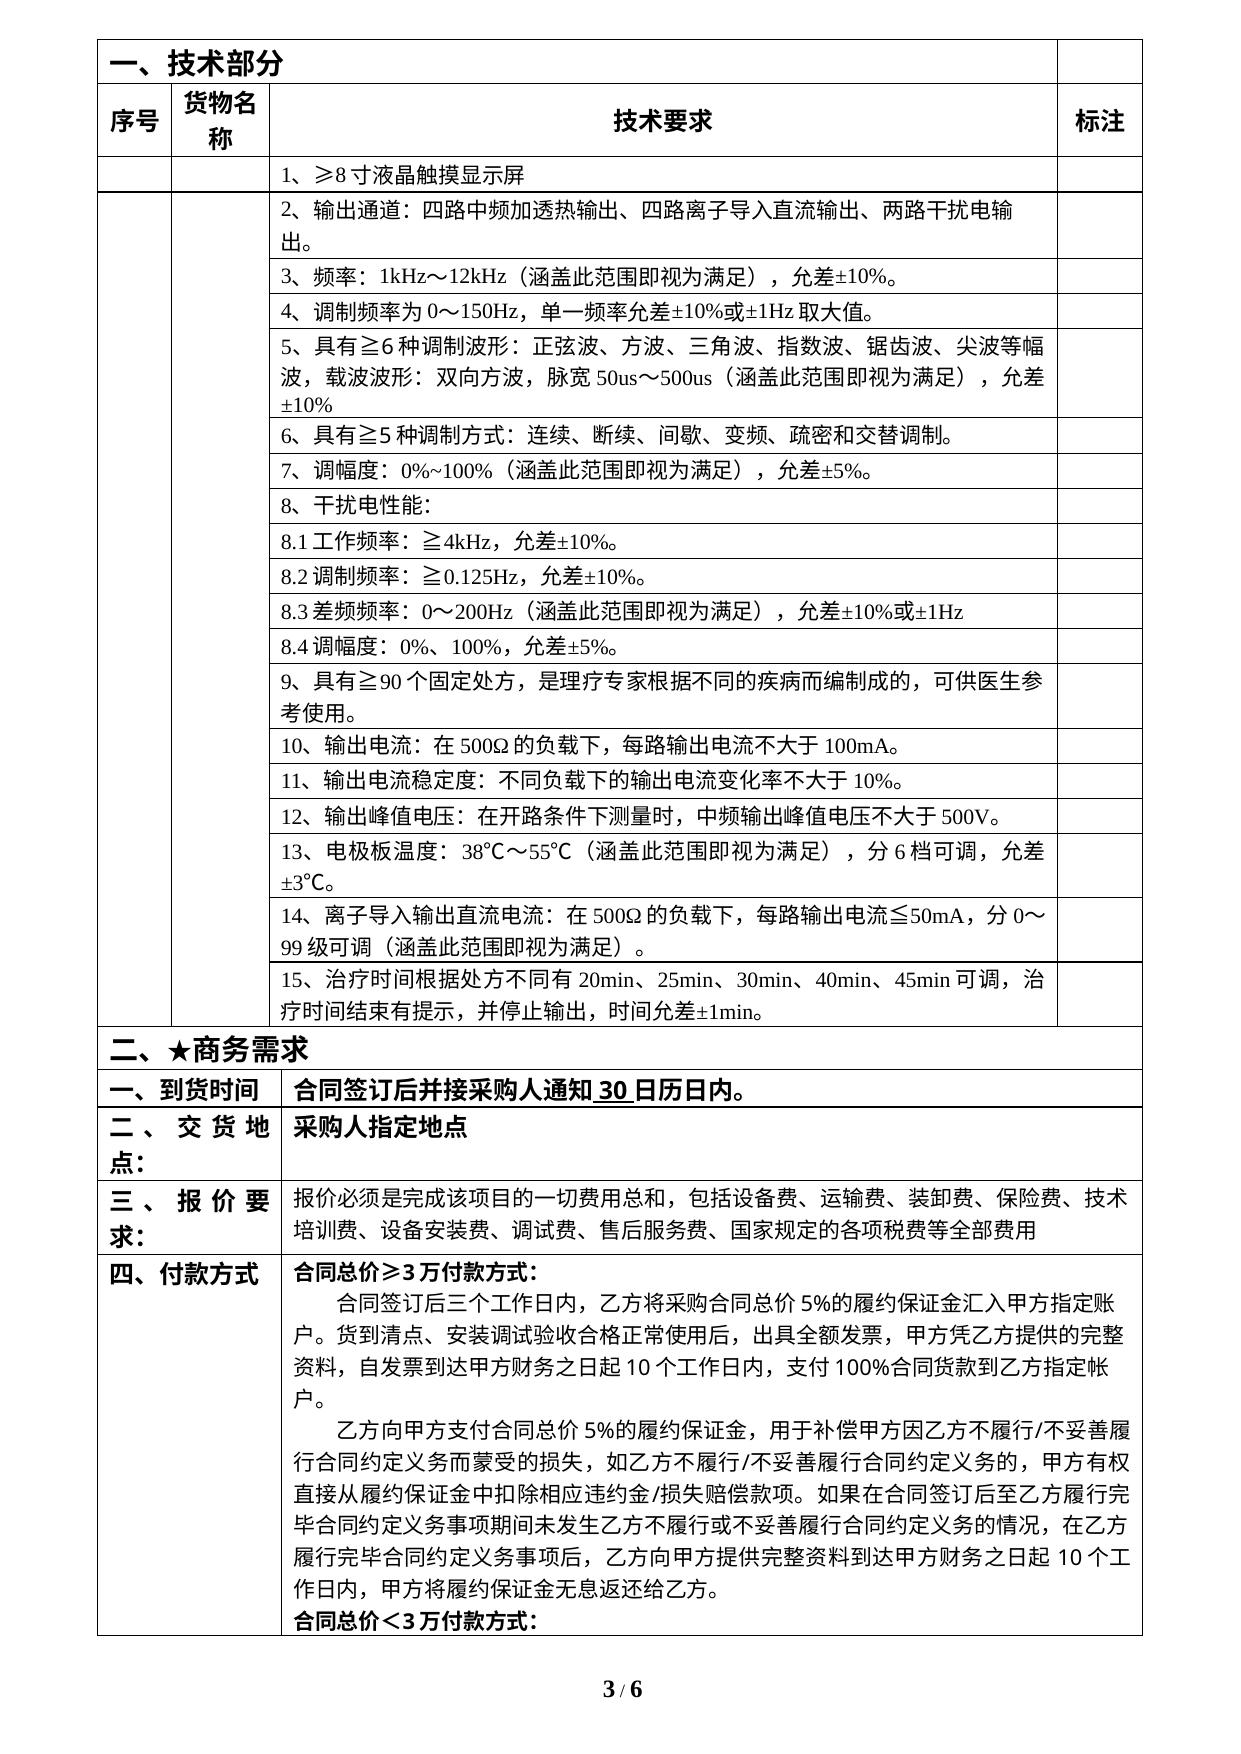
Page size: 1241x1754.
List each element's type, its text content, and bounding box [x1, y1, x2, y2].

table_cell 13、电极板温度：38℃～55℃（涵盖此范围即视为满足），分6档可调，允差±3℃。 [270, 834, 1057, 897]
table_cell [1058, 799, 1142, 833]
table_cell [1058, 193, 1142, 257]
table_cell 8、干扰电性能： [270, 489, 1057, 523]
table_cell [172, 157, 269, 191]
table_cell [1058, 834, 1142, 897]
table_cell 二、交货地点： [98, 1108, 281, 1180]
table_cell [1058, 524, 1142, 558]
table_cell [1058, 963, 1142, 1026]
table_cell 一、到货时间 [98, 1070, 281, 1106]
table_cell [1058, 454, 1142, 487]
table_cell 8.1工作频率：≧4kHz，允差±10%。 [270, 524, 1057, 558]
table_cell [282, 1255, 1142, 1635]
table_cell 11、输出电流稳定度：不同负载下的输出电流变化率不大于10%。 [270, 764, 1057, 798]
table_cell 2、输出通道：四路中频加透热输出、四路离子导入直流输出、两路干扰电输出。 [270, 193, 1057, 257]
table_cell 报价必须是完成该项目的一切费用总和，包括设备费、运输费、装卸费、保险费、技术培训费、设备安装费、调试费、售后服务费、国家规定的各项税费等全部费用 [282, 1181, 1142, 1253]
table_cell 8.4调幅度：0%、100%，允差±5%。 [270, 629, 1057, 663]
table_cell [1058, 489, 1142, 523]
table_cell [1058, 559, 1142, 593]
table_cell [1058, 898, 1142, 961]
table_cell 1、≥8寸液晶触摸显示屏 [270, 157, 1057, 191]
table_cell 9、具有≧90个固定处方，是理疗专家根据不同的疾病而编制成的，可供医生参考使用。 [270, 664, 1057, 727]
table_cell [1058, 594, 1142, 628]
table_cell [1058, 664, 1142, 727]
table_cell 技术要求 [270, 84, 1057, 156]
table_cell [172, 193, 269, 1026]
table_cell 四、付款方式 [98, 1255, 281, 1635]
table_cell 8.3差频频率：0～200Hz（涵盖此范围即视为满足），允差±10%或±1Hz [270, 594, 1057, 628]
table_cell [1058, 294, 1142, 328]
table_cell [1058, 729, 1142, 762]
table_cell [98, 157, 171, 191]
table_cell 6、具有≧5种调制方式：连续、断续、间歇、变频、疏密和交替调制。 [270, 418, 1057, 452]
table_cell 货物名称 [172, 84, 269, 156]
table_cell 15、治疗时间根据处方不同有20min、25min、30min、40min、45min可调，治疗时间结束有提示，并停止输出，时间允差±1min。 [270, 963, 1057, 1026]
table_cell [1058, 329, 1142, 417]
table_cell 序号 [98, 84, 171, 156]
table_cell 3、频率：1kHz～12kHz（涵盖此范围即视为满足），允差±10%。 [270, 259, 1057, 292]
table_cell 12、输出峰值电压：在开路条件下测量时，中频输出峰值电压不大于500V。 [270, 799, 1057, 833]
table_cell [98, 193, 171, 1026]
table_cell [1058, 259, 1142, 292]
table_cell [1058, 157, 1142, 191]
table_cell 合同签订后并接采购人通知 30 日历日内。 [282, 1070, 1142, 1106]
table_cell 三、报价要求： [98, 1181, 281, 1253]
table_cell 10、输出电流：在500Ω的负载下，每路输出电流不大于100mA。 [270, 729, 1057, 762]
table_cell 二、★商务需求 [98, 1027, 1142, 1069]
table_cell 14、离子导入输出直流电流：在500Ω的负载下，每路输出电流≦50mA，分0～99级可调（涵盖此范围即视为满足）。 [270, 898, 1057, 961]
table_cell 7、调幅度：0%~100%（涵盖此范围即视为满足），允差±5%。 [270, 454, 1057, 487]
table_cell [1058, 764, 1142, 798]
table_cell 采购人指定地点 [282, 1108, 1142, 1180]
table_cell 4、调制频率为0～150Hz，单一频率允差±10%或±1Hz取大值。 [270, 294, 1057, 328]
table_cell [1058, 418, 1142, 452]
table_header 一、技术部分 [98, 40, 1057, 83]
table_cell 5、具有≧6种调制波形：正弦波、方波、三角波、指数波、锯齿波、尖波等幅波，载波波形：双向方波，脉宽50us～500us（涵盖此范围即视为满足），允差±10% [270, 329, 1057, 417]
table_header [1058, 40, 1142, 83]
table_cell 标注 [1058, 84, 1142, 156]
table_cell 8.2调制频率：≧0.125Hz，允差±10%。 [270, 559, 1057, 593]
table_cell [1058, 629, 1142, 663]
